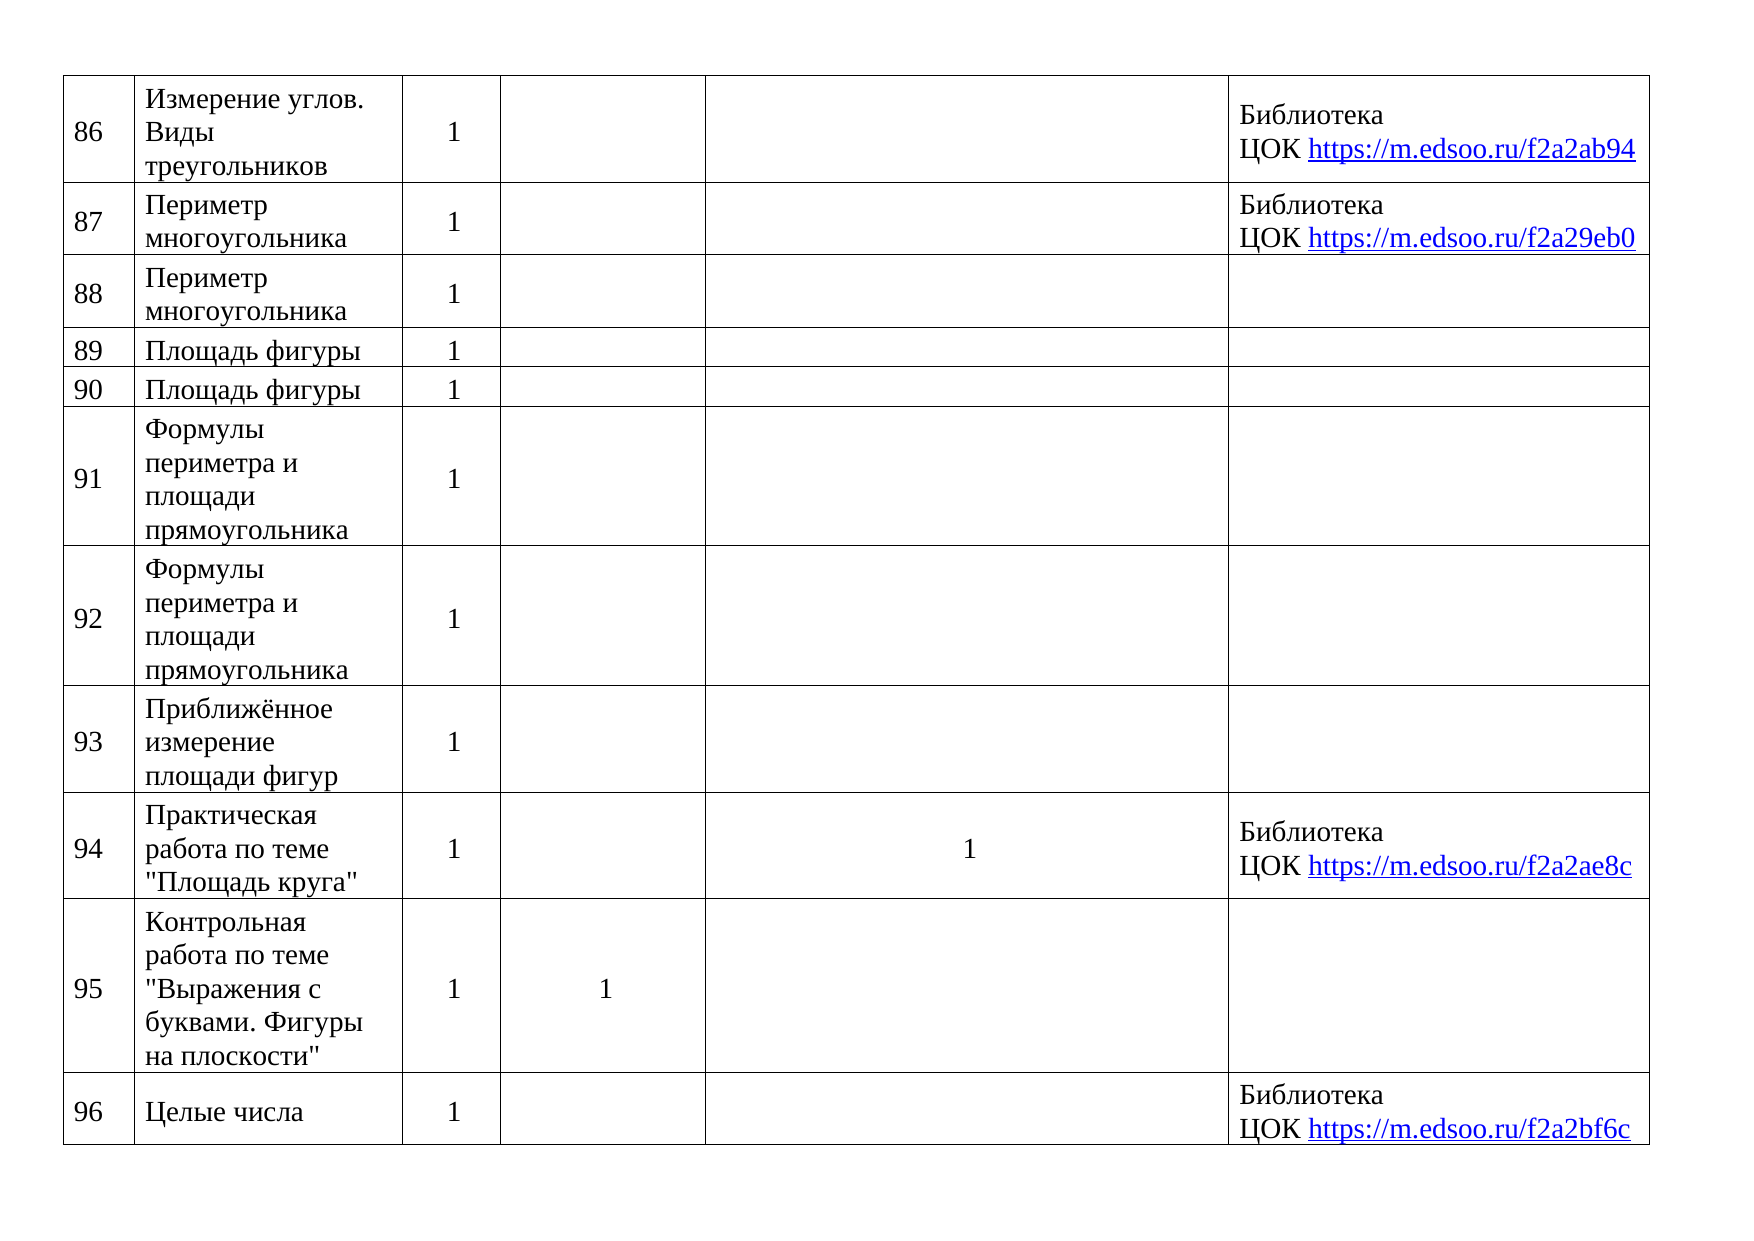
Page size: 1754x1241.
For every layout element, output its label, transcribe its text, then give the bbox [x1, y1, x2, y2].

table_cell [135, 76, 402, 181]
table_cell Периметр многоугольника [135, 183, 402, 254]
table_cell [706, 546, 1228, 685]
table_cell Библиотека ЦОК https://m.edsoo.ru/f2a2ae8c [1229, 793, 1649, 898]
table_cell Периметр многоугольника [135, 255, 402, 327]
table_cell 1 [403, 255, 500, 327]
table_cell [501, 367, 705, 406]
table_cell 87 [64, 183, 134, 254]
table_cell Библиотека ЦОК https://m.edsoo.ru/f2a2bf6c [1229, 1073, 1649, 1144]
table_cell Площадь фигуры [135, 328, 402, 366]
table_cell [706, 367, 1228, 406]
table_cell 1 [403, 793, 500, 898]
table_cell 1 [403, 367, 500, 406]
table_cell [501, 407, 705, 545]
table_cell [1229, 546, 1649, 685]
table_cell 90 [64, 367, 134, 406]
table_cell [706, 328, 1228, 366]
table_cell 92 [64, 546, 134, 685]
table_cell 1 [403, 546, 500, 685]
table_cell [501, 255, 705, 327]
table_cell Практическая работа по теме "Площадь круга" [135, 793, 402, 898]
table_cell [501, 76, 705, 181]
table_cell [706, 76, 1228, 181]
table_cell [706, 183, 1228, 254]
table_cell [501, 546, 705, 685]
table_cell [501, 183, 705, 254]
table_cell [1229, 255, 1649, 327]
table_cell [501, 1073, 705, 1144]
table_cell 1 [706, 793, 1228, 898]
table_cell [706, 1073, 1228, 1144]
table_cell [706, 255, 1228, 327]
table_cell 1 [403, 899, 500, 1071]
table_cell [706, 407, 1228, 545]
table_cell Целые числа [135, 1073, 402, 1144]
table_cell [1229, 407, 1649, 545]
table_cell Контрольная работа по теме "Выражения с буквами. Фигуры на плоскости" [135, 899, 402, 1071]
table_cell [501, 793, 705, 898]
table_cell [1229, 899, 1649, 1071]
table_cell [501, 686, 705, 792]
table_cell 91 [64, 407, 134, 545]
table_cell Формулы периметра и площади прямоугольника [135, 407, 402, 545]
table_cell 96 [64, 1073, 134, 1144]
table_cell 1 [403, 686, 500, 792]
table_cell 89 [64, 328, 134, 366]
table_cell 94 [64, 793, 134, 898]
table_cell [1229, 328, 1649, 366]
table_cell [706, 686, 1228, 792]
table_cell [706, 899, 1228, 1071]
table_cell Площадь фигуры [135, 367, 402, 406]
table_cell 1 [403, 328, 500, 366]
table_cell 1 [403, 76, 500, 181]
table_cell Библиотека ЦОК https://m.edsoo.ru/f2a29eb0 [1229, 183, 1649, 254]
table_cell Библиотека ЦОК https://m.edsoo.ru/f2a2ab94 [1229, 76, 1649, 181]
table_cell [1229, 686, 1649, 792]
table_cell [1229, 367, 1649, 406]
table_cell 86 [64, 76, 134, 181]
table_cell 93 [64, 686, 134, 792]
table_cell Приближённое измерение площади фигур [135, 686, 402, 792]
table_cell 88 [64, 255, 134, 327]
table_cell 1 [403, 183, 500, 254]
table_cell 1 [501, 899, 705, 1071]
table_cell 1 [403, 1073, 500, 1144]
table_cell [501, 328, 705, 366]
table_cell 1 [403, 407, 500, 545]
table_cell Формулы периметра и площади прямоугольника [135, 546, 402, 685]
table_cell 95 [64, 899, 134, 1071]
